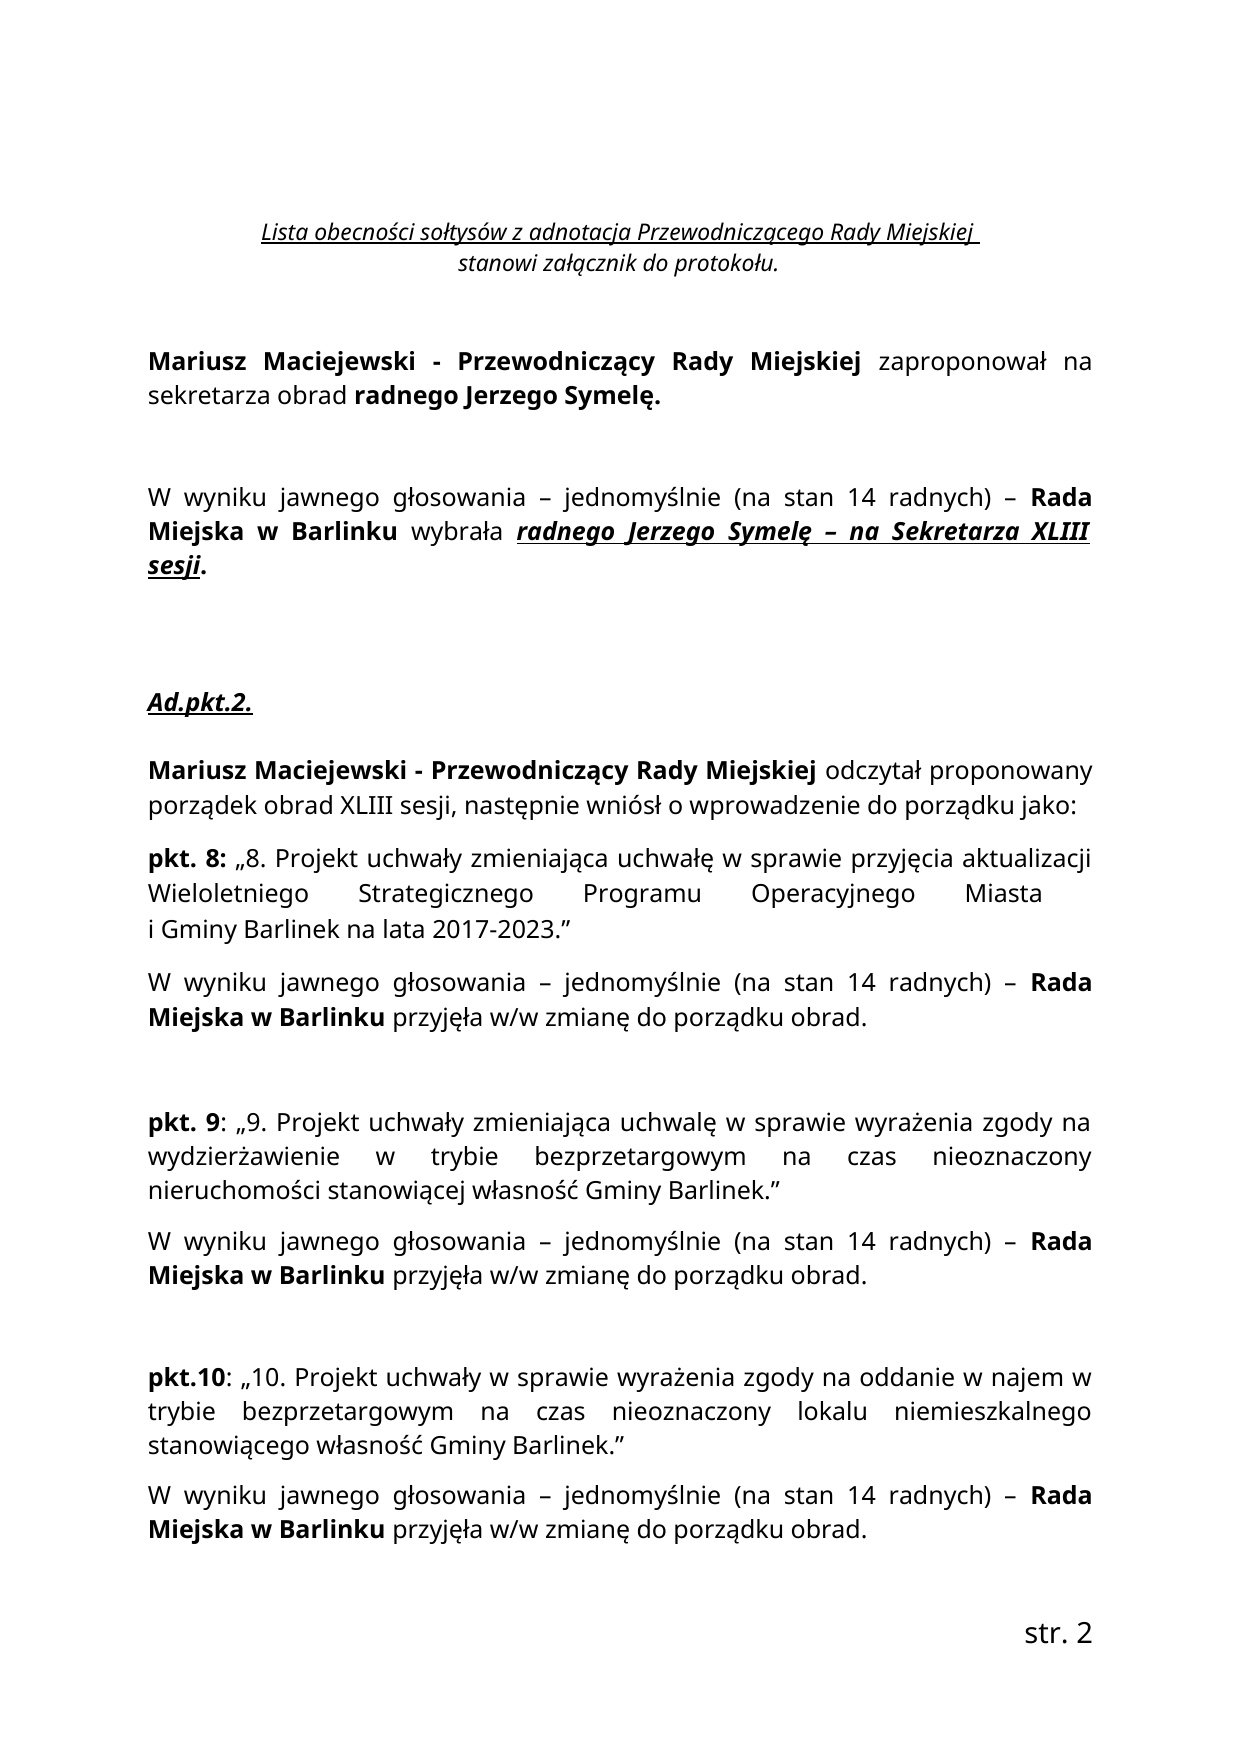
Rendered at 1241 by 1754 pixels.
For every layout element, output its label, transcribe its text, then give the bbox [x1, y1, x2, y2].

text W wyniku jawnego głosowania – jednomyślnie (na stan 14 radnych) – Rada Miejska w Barlinku wybrała radnego Jerzego Symelę – na Sekretarza XLIII sesji. [148, 480, 1093, 582]
text pkt. 8: „8. Projekt uchwały zmieniająca uchwałę w sprawie przyjęcia aktualizacji Wieloletniego Strategicznego Programu Operacyjnego Miasta i Gminy Barlinek na lata 2017-2023.” [148, 840, 1093, 946]
text Mariusz Maciejewski - Przewodniczący Rady Miejskiej odczytał proponowany porządek obrad XLIII sesji, następnie wniósł o wprowadzenie do porządku jako: [148, 752, 1093, 822]
text pkt.10: „10. Projekt uchwały w sprawie wyrażenia zgody na oddanie w najem w trybie bezprzetargowym na czas nieoznaczony lokalu niemieszkalnego stanowiącego własność Gminy Barlinek.” [148, 1359, 1093, 1461]
text Mariusz Maciejewski - Przewodniczący Rady Miejskiej zaproponował na sekretarza obrad radnego Jerzego Symelę. [148, 343, 1093, 412]
text Lista obecności sołtysów z adnotacja Przewodniczącego Rady Miejskiej stanowi załącznik do protokołu. [148, 216, 1093, 278]
text Ad.pkt.2. [148, 684, 1093, 718]
text W wyniku jawnego głosowania – jednomyślnie (na stan 14 radnych) – Rada Miejska w Barlinku przyjęła w/w zmianę do porządku obrad. [148, 964, 1093, 1034]
text W wyniku jawnego głosowania – jednomyślnie (na stan 14 radnych) – Rada Miejska w Barlinku przyjęła w/w zmianę do porządku obrad. [148, 1224, 1093, 1292]
text pkt. 9: „9. Projekt uchwały zmieniająca uchwalę w sprawie wyrażenia zgody na wydzierżawienie w trybie bezprzetargowym na czas nieoznaczony nieruchomości stanowiącej własność Gminy Barlinek.” [148, 1105, 1093, 1207]
text W wyniku jawnego głosowania – jednomyślnie (na stan 14 radnych) – Rada Miejska w Barlinku przyjęła w/w zmianę do porządku obrad. [148, 1478, 1093, 1546]
